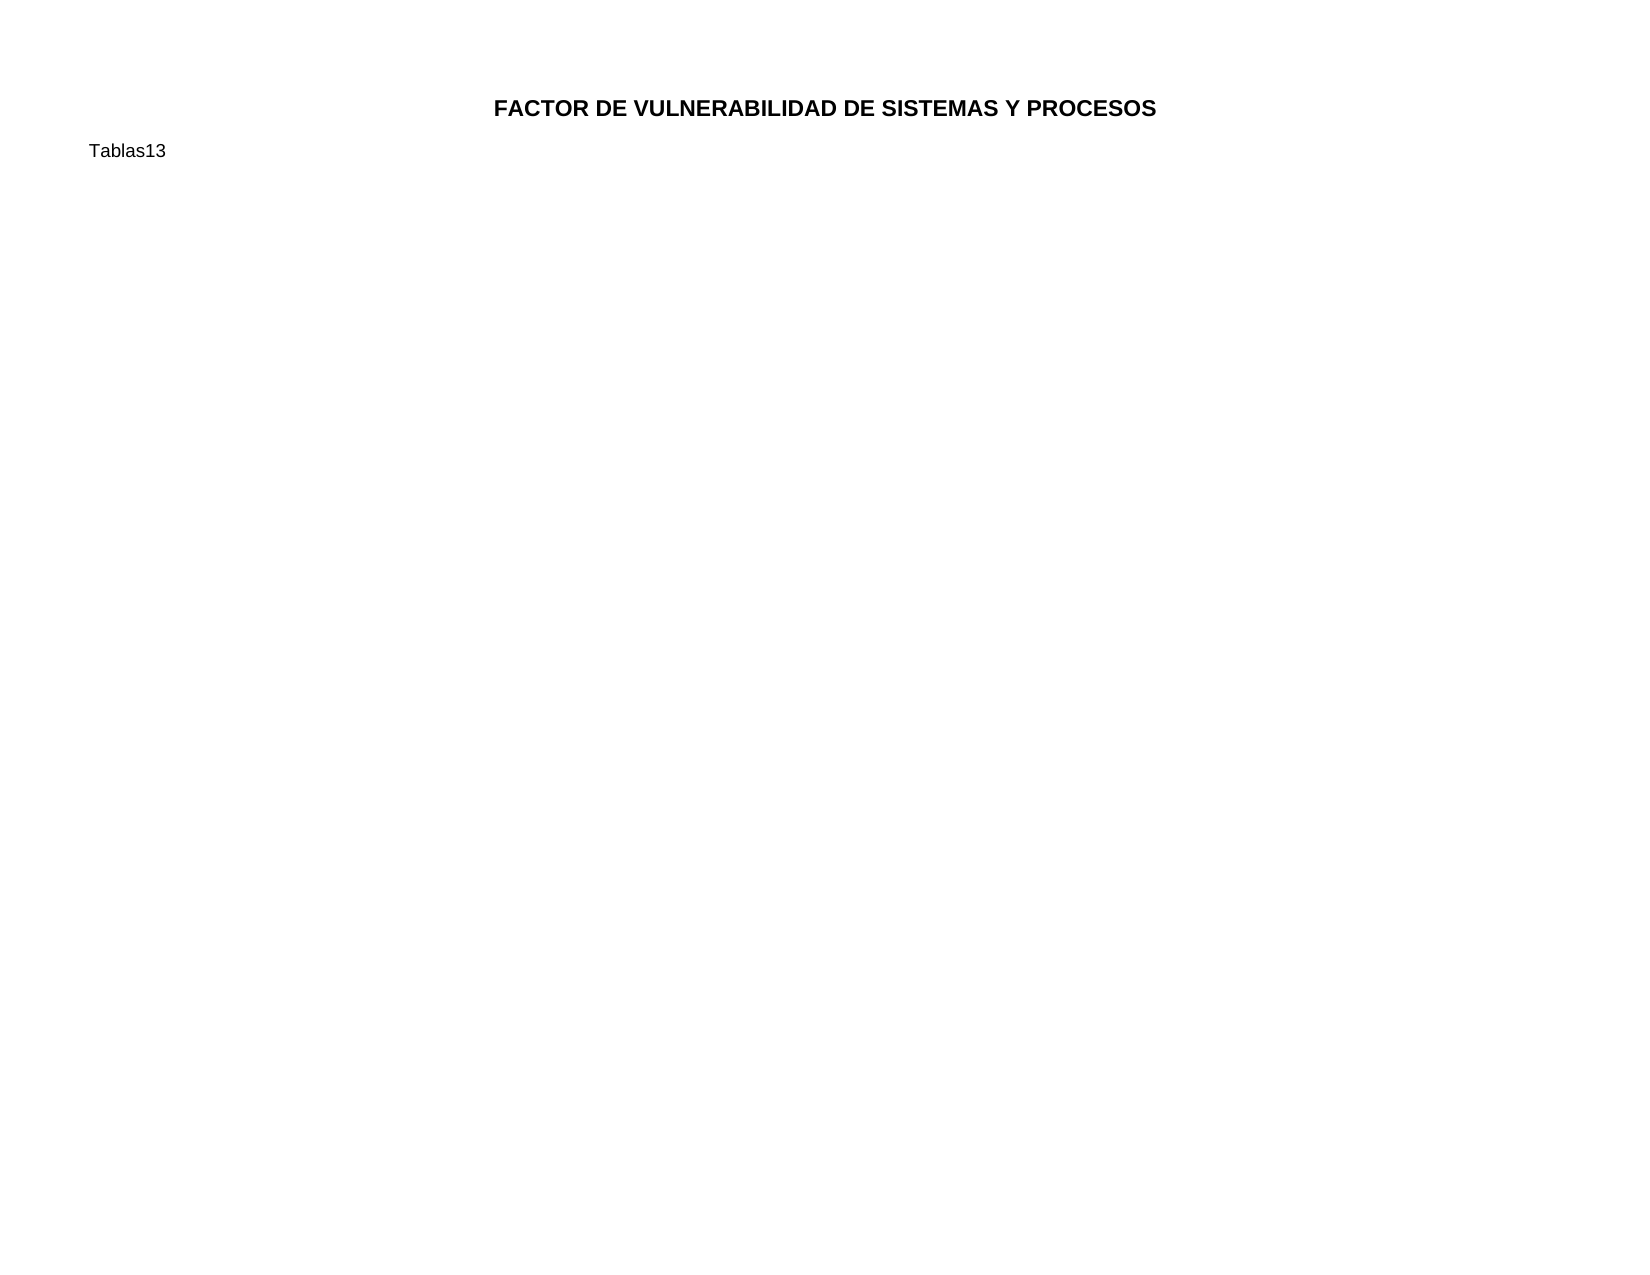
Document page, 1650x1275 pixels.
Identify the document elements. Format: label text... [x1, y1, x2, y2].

text FACTOR DE VULNERABILIDAD DE SISTEMAS Y PROCESOS [89, 94, 1561, 121]
text Tablas13 [89, 139, 1561, 161]
